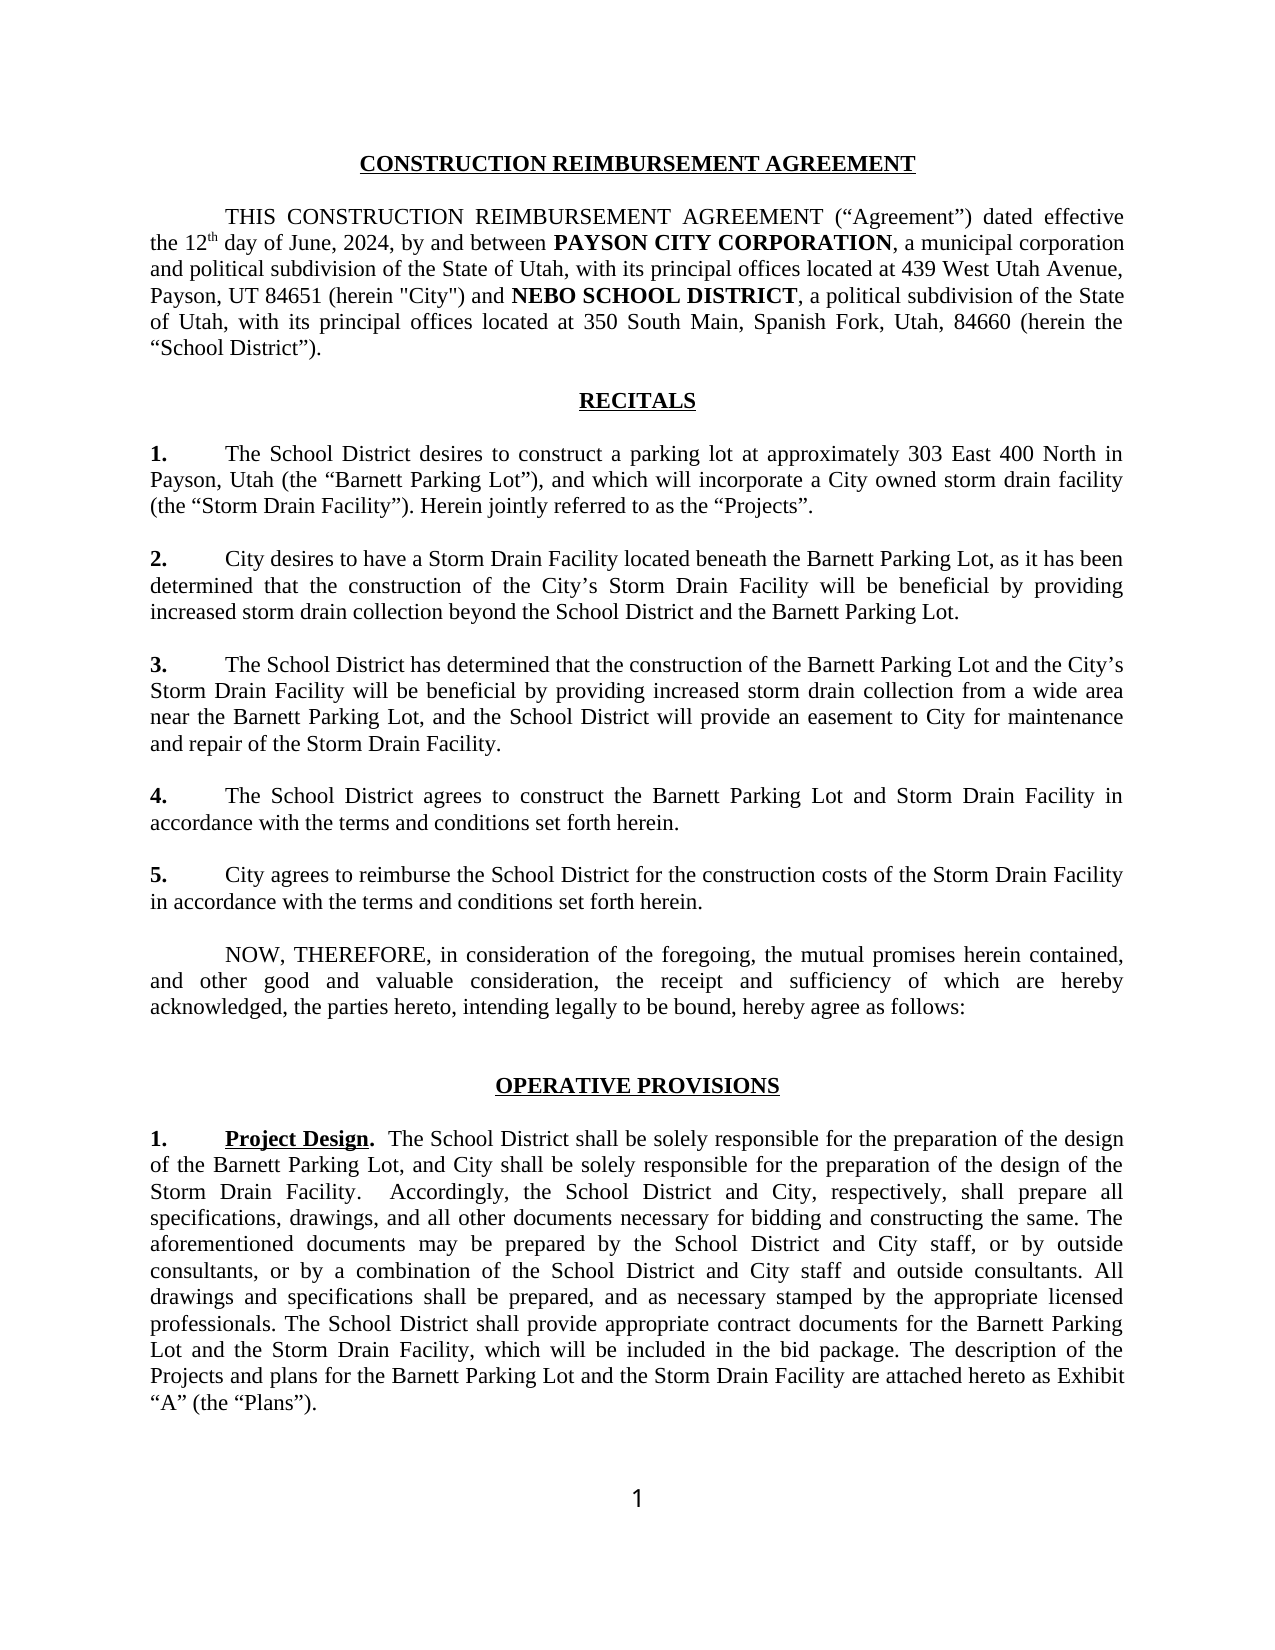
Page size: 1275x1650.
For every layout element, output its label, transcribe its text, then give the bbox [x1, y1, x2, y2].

text 1. The School District desires to construct a parking lot at approximately 303 East 400 North in Payson, Utah (the “Barnett Parking Lot”), and which will incorporate a City owned storm drain facility (the “Storm Drain Facility”). Herein jointly referred to as the “Projects”. [150, 440, 1125, 519]
text 5. City agrees to reimburse the School District for the construction costs of the Storm Drain Facility in accordance with the terms and conditions set forth herein. [150, 862, 1125, 914]
text RECITALS [150, 387, 1125, 413]
text CONSTRUCTION REIMBURSEMENT AGREEMENT [150, 150, 1125, 176]
text 2. City desires to have a Storm Drain Facility located beneath the Barnett Parking Lot, as it has been determined that the construction of the City’s Storm Drain Facility will be beneficial by providing increased storm drain collection beyond the School District and the Barnett Parking Lot. [150, 545, 1125, 624]
text THIS CONSTRUCTION REIMBURSEMENT AGREEMENT (“Agreement”) dated effective the 12th day of June, 2024, by and between PAYSON CITY CORPORATION, a municipal corporation and political subdivision of the State of Utah, with its principal offices located at 439 West Utah Avenue, Payson, UT 84651 (herein "City") and NEBO SCHOOL DISTRICT, a political subdivision of the State of Utah, with its principal offices located at 350 South Main, Spanish Fork, Utah, 84660 (herein the “School District”). [150, 203, 1125, 361]
text NOW, THEREFORE, in consideration of the foregoing, the mutual promises herein contained, and other good and valuable consideration, the receipt and sufficiency of which are hereby acknowledged, the parties hereto, intending legally to be bound, hereby agree as follows: [150, 941, 1125, 1020]
text OPERATIVE PROVISIONS [150, 1072, 1125, 1099]
text 3. The School District has determined that the construction of the Barnett Parking Lot and the City’s Storm Drain Facility will be beneficial by providing increased storm drain collection from a wide area near the Barnett Parking Lot, and the School District will provide an easement to City for maintenance and repair of the Storm Drain Facility. [150, 651, 1125, 756]
text 4. The School District agrees to construct the Barnett Parking Lot and Storm Drain Facility in accordance with the terms and conditions set forth herein. [150, 782, 1125, 835]
text 1. Project Design. The School District shall be solely responsible for the preparation of the design of the Barnett Parking Lot, and City shall be solely responsible for the preparation of the design of the Storm Drain Facility. Accordingly, the School District and City, respectively, shall prepare all specifications, drawings, and all other documents necessary for bidding and constructing the same. The aforementioned documents may be prepared by the School District and City staff, or by outside consultants, or by a combination of the School District and City staff and outside consultants. All drawings and specifications shall be prepared, and as necessary stamped by the appropriate licensed professionals. The School District shall provide appropriate contract documents for the Barnett Parking Lot and the Storm Drain Facility, which will be included in the bid package. The description of the Projects and plans for the Barnett Parking Lot and the Storm Drain Facility are attached hereto as Exhibit “A” (the “Plans”). [150, 1125, 1125, 1415]
